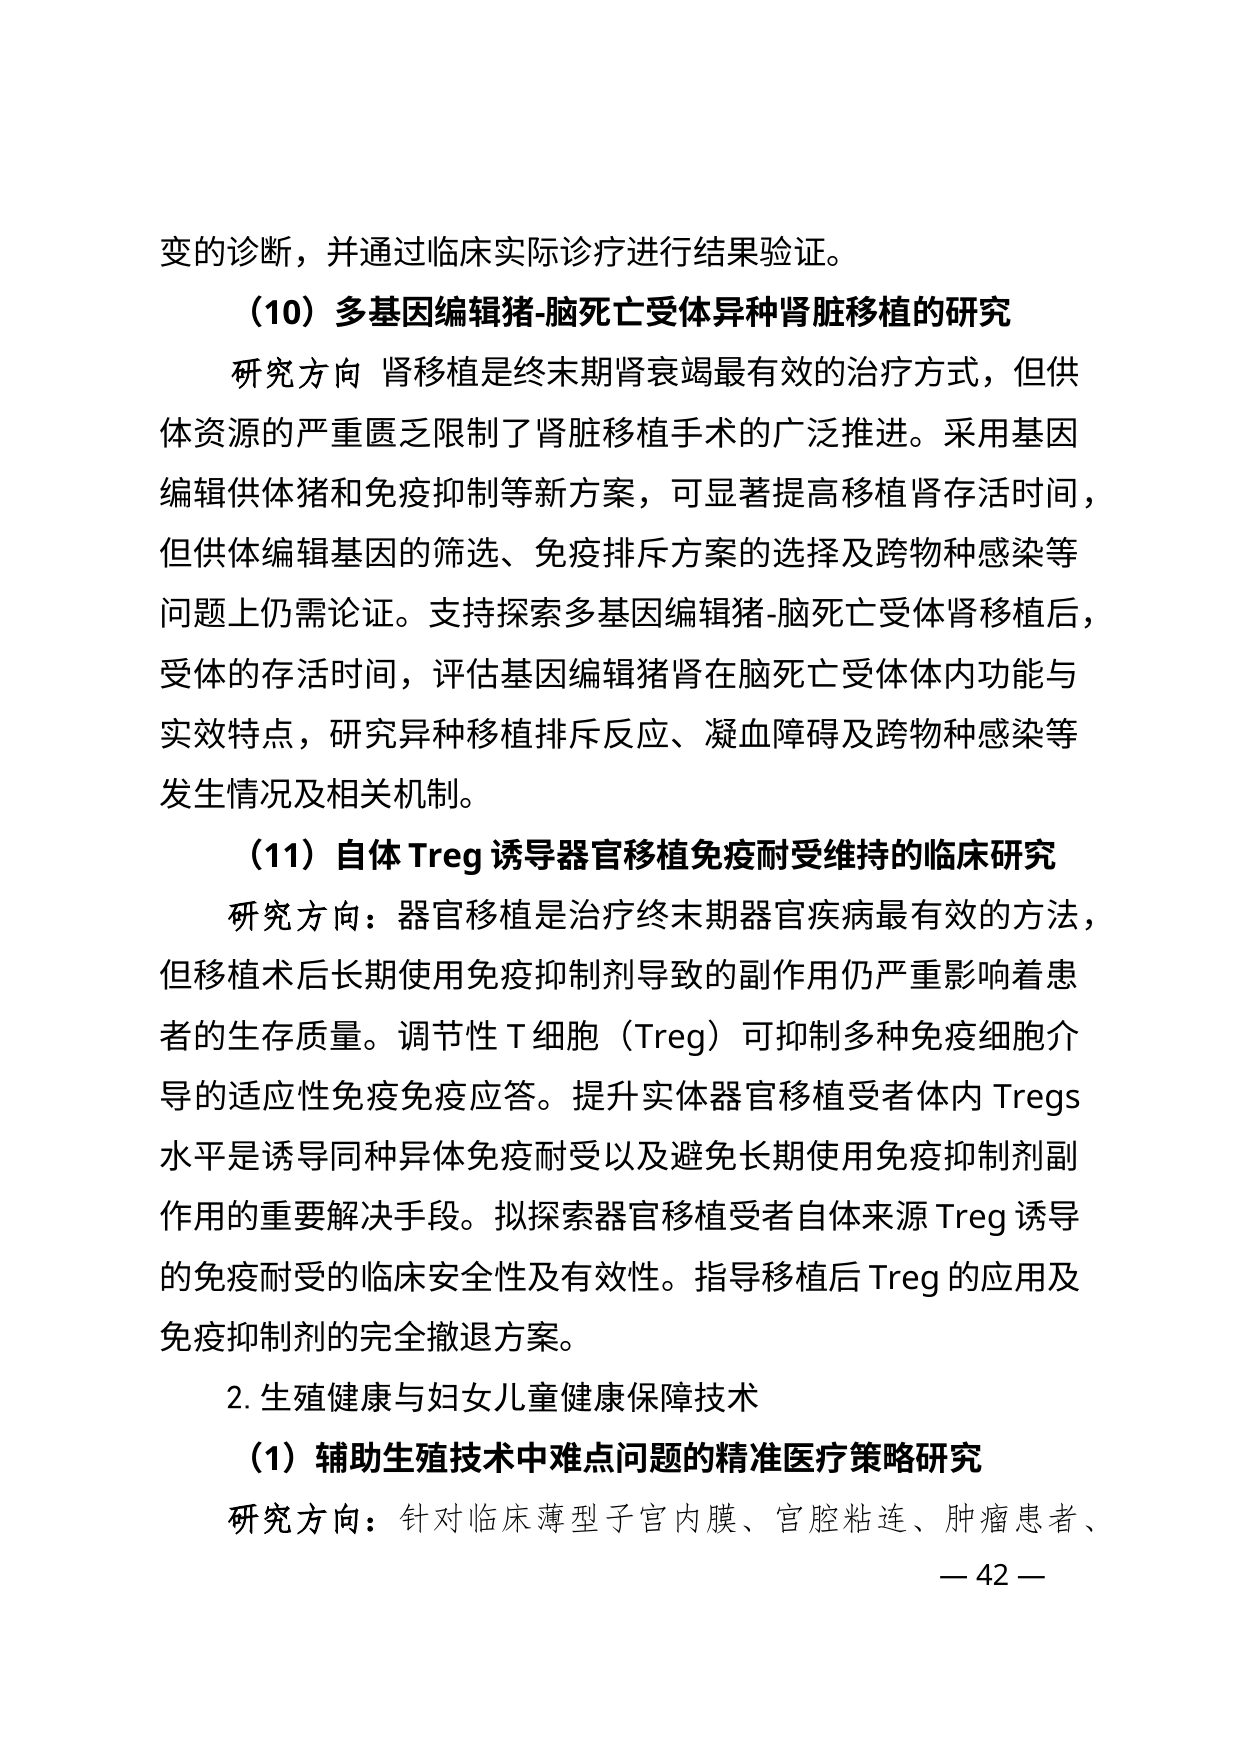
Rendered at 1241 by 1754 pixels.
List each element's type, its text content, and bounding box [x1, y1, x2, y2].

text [159, 219, 1081, 280]
text （1）辅助生殖技术中难点问题的精准医疗策略研究 [159, 1426, 1081, 1486]
text 2.生殖健康与妇女儿童健康保障技术 [159, 1365, 1081, 1426]
text （10）多基因编辑猪-脑死亡受体异种肾脏移植的研究 [159, 280, 1081, 340]
text 研究方向：器官移植是治疗终末期器官疾病最有效的方法，但移植术后长期使用免疫抑制剂导致的副作用仍严重影响着患者的生存质量。调节性T细胞（Treg）可抑制多种免疫细胞介导的适应性免疫免疫应答。提升实体器官移植受者体内Tregs水平是诱导同种异体免疫耐受以及避免长期使用免疫抑制剂副作用的重要解决手段。拟探索器官移植受者自体来源Treg诱导的免疫耐受的临床安全性及有效性。指导移植后Treg的应用及免疫抑制剂的完全撤退方案。 [159, 883, 1081, 1365]
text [159, 1486, 1081, 1546]
text （11）自体Treg诱导器官移植免疫耐受维持的临床研究 [159, 822, 1081, 883]
text 研究方向;肾移植是终末期肾衰竭最有效的治疗方式，但供体资源的严重匮乏限制了肾脏移植手术的广泛推进。采用基因编辑供体猪和免疫抑制等新方案，可显著提高移植肾存活时间，但供体编辑基因的筛选、免疫排斥方案的选择及跨物种感染等问题上仍需论证。支持探索多基因编辑猪-脑死亡受体肾移植后，受体的存活时间，评估基因编辑猪肾在脑死亡受体体内功能与实效特点，研究异种移植排斥反应、凝血障碍及跨物种感染等发生情况及相关机制。 [159, 340, 1081, 822]
